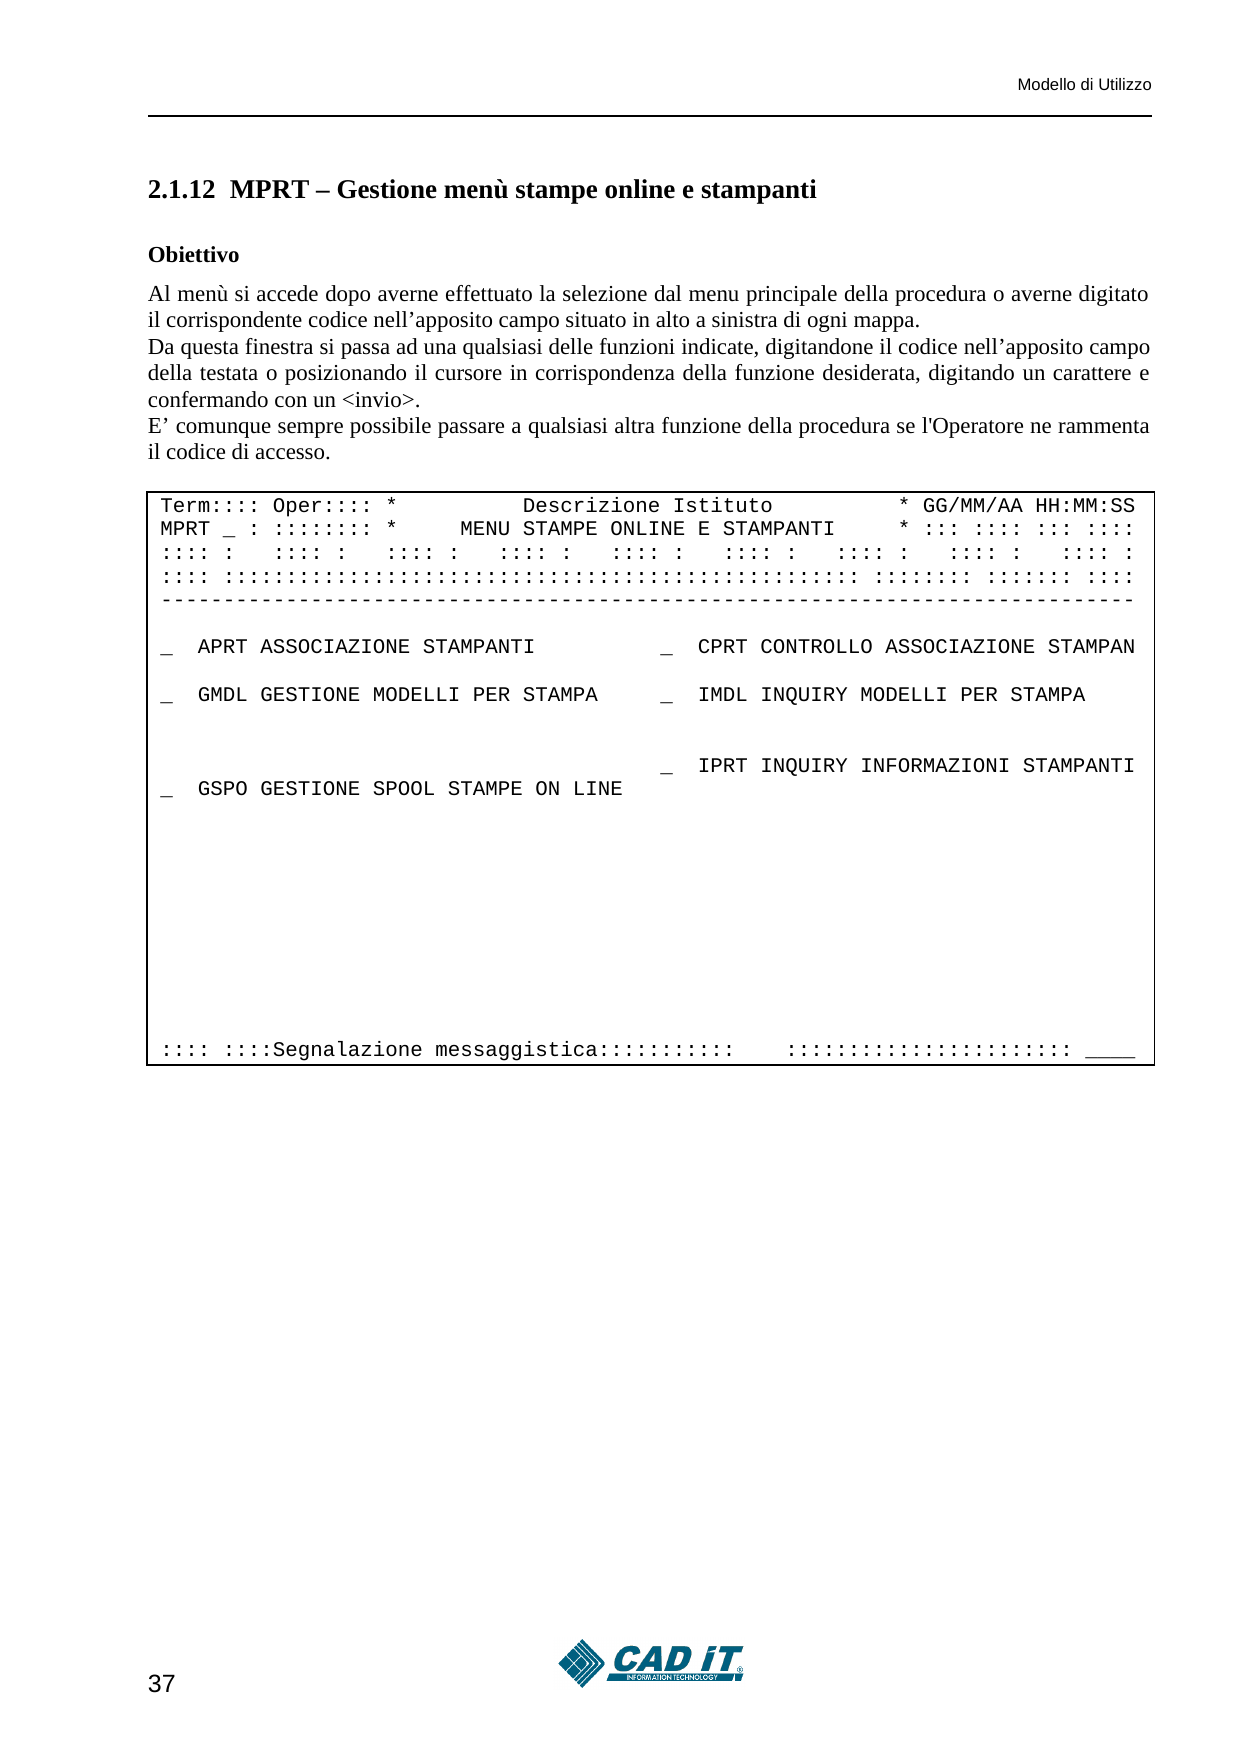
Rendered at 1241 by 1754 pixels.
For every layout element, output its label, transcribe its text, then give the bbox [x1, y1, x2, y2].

text :::: ::::::::::::::::::::::::::::::::::::::::::::::::::: :::::::: ::::::: :::: [148, 566, 1152, 589]
text _ IPRT INQUIRY INFORMAZIONI STAMPANTI [148, 755, 1152, 778]
text :::: : :::: : :::: : :::: : :::: : :::: : :::: : :::: : :::: : [148, 542, 1152, 566]
text _ APRT ASSOCIAZIONE STAMPANTI _ CPRT CONTROLLO ASSOCIAZIONE STAMPAN [148, 637, 1152, 660]
text :::: ::::Segnalazione messaggistica::::::::::: ::::::::::::::::::::::: ____ [148, 1035, 1154, 1064]
text E’ comunque sempre possibile passare a qualsiasi altra funzione della procedura se l'Operatore ne rammenta il codice di accesso. [148, 412, 1152, 465]
text _ GSPO GESTIONE SPOOL STAMPE ON LINE [148, 778, 1152, 802]
text _ GMDL GESTIONE MODELLI PER STAMPA _ IMDL INQUIRY MODELLI PER STAMPA [148, 684, 1152, 707]
picture [552, 1637, 747, 1690]
text Term:::: Oper:::: * Descrizione Istituto * GG/MM/AA HH:MM:SS [148, 493, 1154, 518]
text Obiettivo [148, 241, 1152, 268]
subtitle MPRT – Gestione menù stampe online e stampanti [148, 173, 1152, 204]
text Da questa finestra si passa ad una qualsiasi delle funzioni indicate, digitandone il codice nell’apposito campo della testata o posizionando il cursore in corrispondenza della funzione desiderata, digitando un carattere e confermando con un <invio>. [148, 333, 1152, 412]
text ------------------------------------------------------------------------------ [148, 589, 1152, 613]
text MPRT _ : :::::::: * MENU STAMPE ONLINE E STAMPANTI * ::: :::: ::: :::: [148, 518, 1152, 542]
text Al menù si accede dopo averne effettuato la selezione dal menu principale della procedura o averne digitato il corrispondente codice nell’apposito campo situato in alto a sinistra di ogni mappa. [148, 280, 1152, 333]
